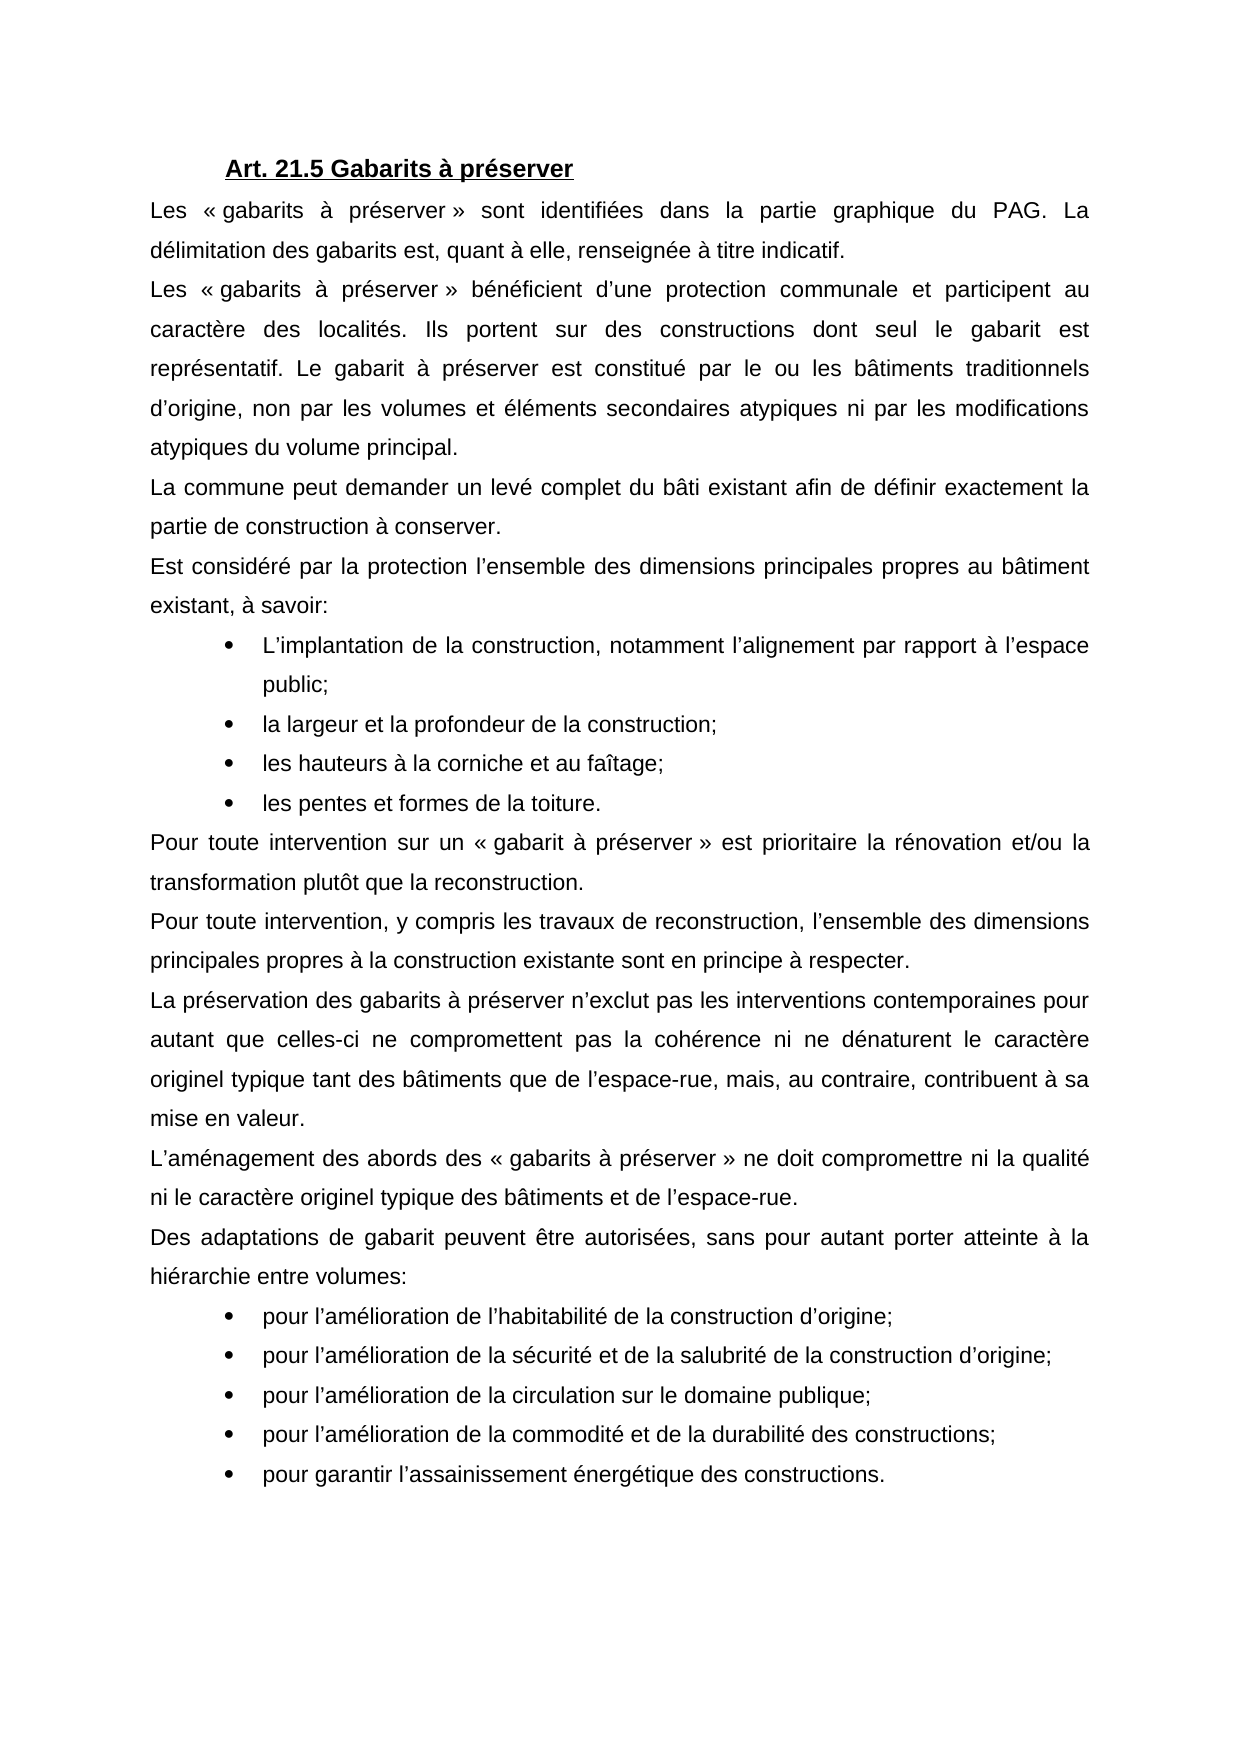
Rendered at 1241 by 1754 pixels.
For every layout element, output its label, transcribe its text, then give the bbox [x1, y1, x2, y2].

text Les « gabarits à préserver » bénéficient d’une protection communale et participent au caractère des localités. Ils portent sur des constructions dont seul le gabarit est représentatif. Le gabarit à préserver est constitué par le ou les bâtiments traditionnels d’origine, non par les volumes et éléments secondaires atypiques ni par les modifications atypiques du volume principal. [150, 276, 1090, 461]
list pour l’amélioration de l’habitabilité de la construction d’origine; [225, 1303, 1090, 1329]
text La commune peut demander un levé complet du bâti existant afin de définir exactement la partie de construction à conserver. [150, 474, 1090, 539]
text La préservation des gabarits à préserver n’exclut pas les interventions contemporaines pour autant que celles-ci ne compromettent pas la cohérence ni ne dénaturent le caractère originel typique tant des bâtiments que de l’espace-rue, mais, au contraire, contribuent à sa mise en valeur. [150, 987, 1090, 1132]
text Les « gabarits à préserver » sont identifiées dans la partie graphique du PAG. La délimitation des gabarits est, quant à elle, renseignée à titre indicatif. [150, 197, 1090, 263]
list les pentes et formes de la toiture. [225, 789, 1090, 816]
list les hauteurs à la corniche et au faîtage; [225, 750, 1090, 776]
text Des adaptations de gabarit peuvent être autorisées, sans pour autant porter atteinte à la hiérarchie entre volumes: [150, 1224, 1090, 1289]
list L’implantation de la construction, notamment l’alignement par rapport à l’espace public; [225, 632, 1090, 697]
list pour l’amélioration de la circulation sur le domaine publique; [225, 1382, 1090, 1408]
text Pour toute intervention sur un « gabarit à préserver » est prioritaire la rénovation et/ou la transformation plutôt que la reconstruction. [150, 829, 1090, 895]
text Est considéré par la protection l’ensemble des dimensions principales propres au bâtiment existant, à savoir: [150, 553, 1090, 618]
text L’aménagement des abords des « gabarits à préserver » ne doit compromettre ni la qualité ni le caractère originel typique des bâtiments et de l’espace-rue. [150, 1145, 1090, 1211]
subtitle Art. 21.5 Gabarits à préserver [225, 154, 1090, 183]
text Pour toute intervention, y compris les travaux de reconstruction, l’ensemble des dimensions principales propres à la construction existante sont en principe à respecter. [150, 908, 1090, 974]
list pour l’amélioration de la sécurité et de la salubrité de la construction d’origine; [225, 1342, 1090, 1368]
list la largeur et la profondeur de la construction; [225, 711, 1090, 737]
list pour garantir l’assainissement énergétique des constructions. [225, 1461, 1090, 1487]
list pour l’amélioration de la commodité et de la durabilité des constructions; [225, 1421, 1090, 1447]
